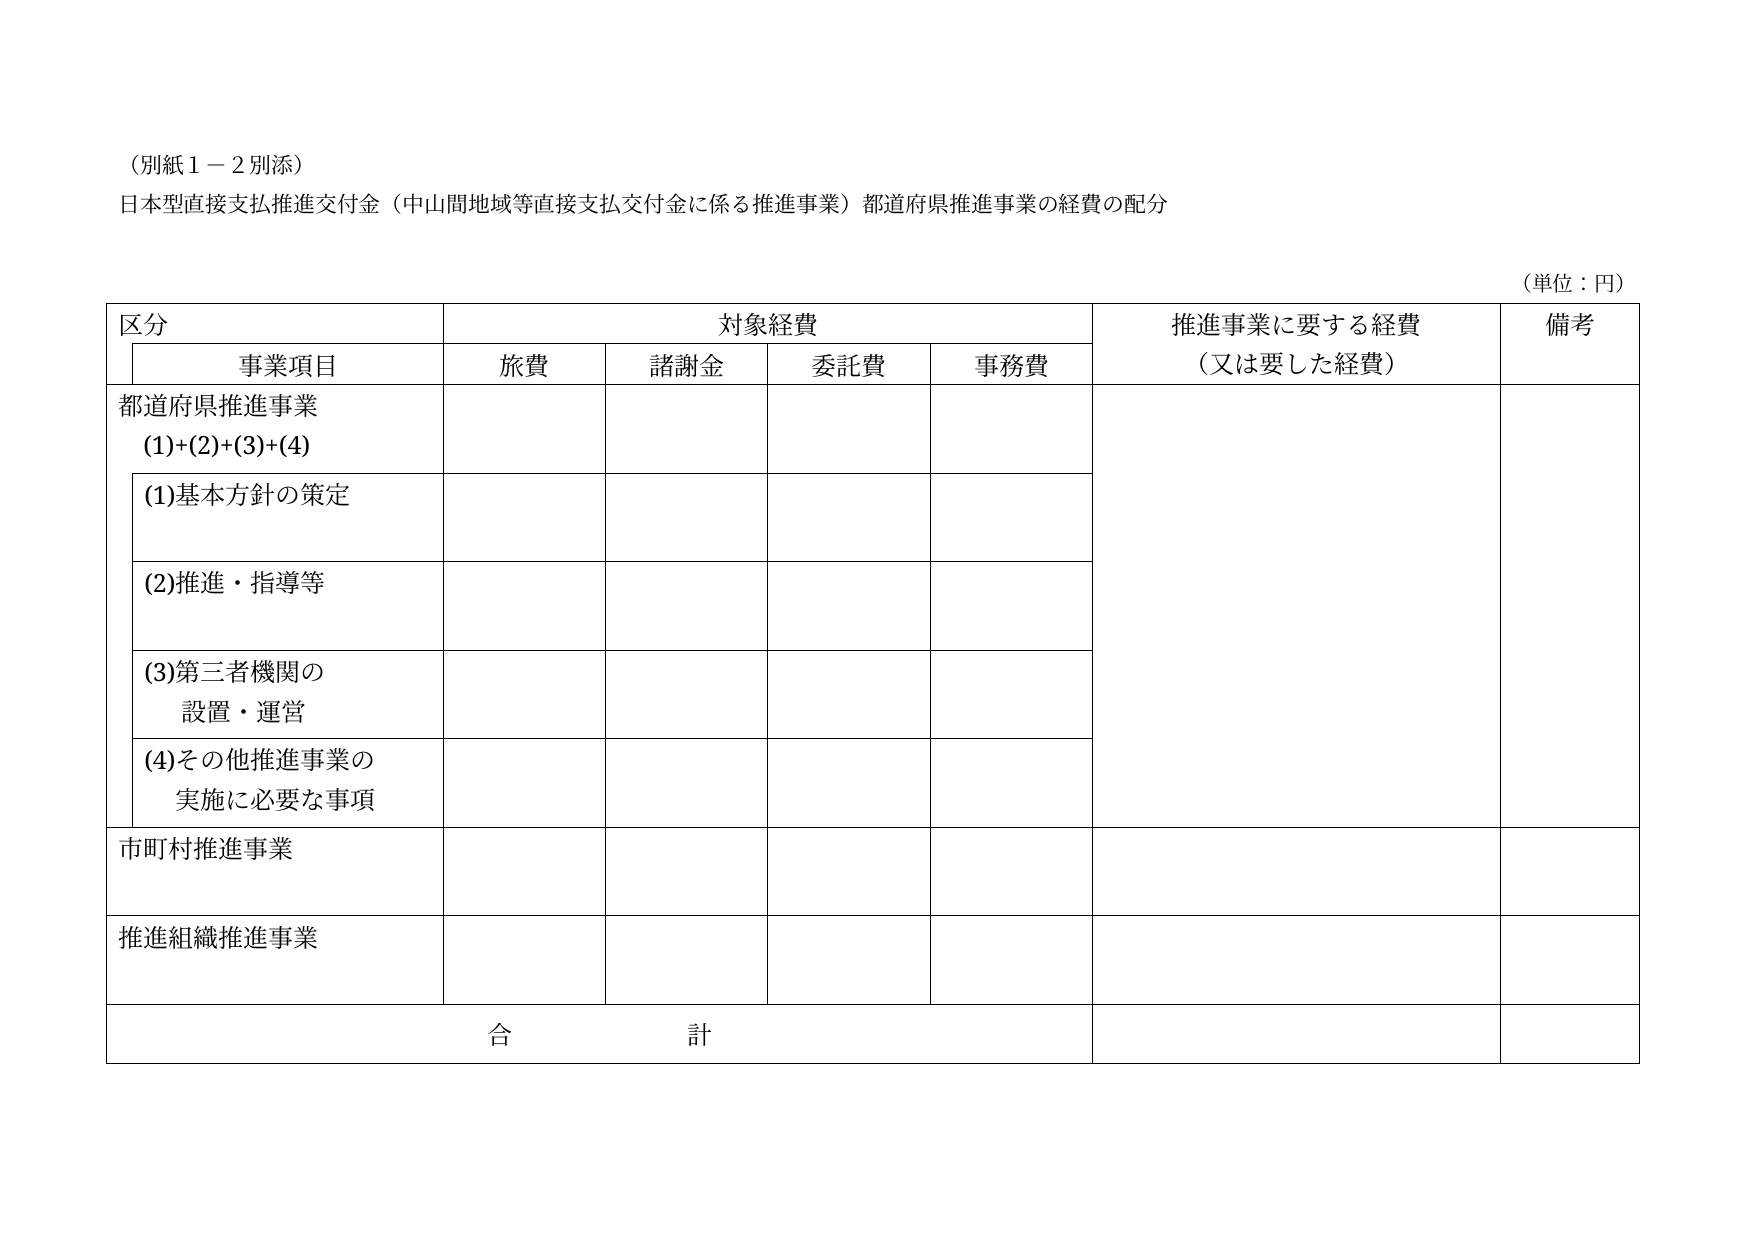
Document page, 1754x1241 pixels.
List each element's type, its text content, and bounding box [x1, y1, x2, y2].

table_cell 事務費 [931, 344, 1092, 384]
table_cell [931, 828, 1092, 915]
table_cell [768, 385, 930, 473]
table_cell [768, 739, 930, 827]
text 日本型直接支払推進交付金（中山間地域等直接支払交付金に係る推進事業）都道府県推進事業の経費の配分 [118, 183, 1636, 223]
table_cell 委託費 [768, 344, 930, 384]
table_cell [931, 562, 1092, 650]
table_cell [606, 385, 767, 473]
table_cell 事業項目 [133, 344, 443, 384]
table_cell [444, 651, 605, 738]
table_cell 市町村推進事業 [107, 828, 443, 915]
table_cell [931, 474, 1092, 561]
table_cell [931, 651, 1092, 738]
table_cell [1093, 1005, 1500, 1063]
table_cell [931, 739, 1092, 827]
table_cell [931, 916, 1092, 1004]
table_cell [768, 651, 930, 738]
text （単位：円） [118, 263, 1636, 303]
table_header 推進事業に要する経費 （又は要した経費） [1093, 304, 1500, 384]
table_cell [606, 651, 767, 738]
table_cell (3)第三者機関の 設置・運営 [133, 651, 443, 738]
table_cell (4)その他推進事業の 実施に必要な事項 [133, 739, 443, 827]
table_cell [1501, 385, 1639, 827]
table_cell [444, 828, 605, 915]
table_cell [1093, 828, 1500, 915]
table_cell [606, 739, 767, 827]
table_cell (2)推進・指導等 [133, 562, 443, 650]
table_cell [606, 828, 767, 915]
table_cell [768, 916, 930, 1004]
table_cell [1501, 1005, 1639, 1063]
table_cell 推進組織推進事業 [107, 916, 443, 1004]
table_cell [1093, 385, 1500, 827]
table_cell [444, 916, 605, 1004]
table_header 区分 [107, 304, 443, 343]
table_cell 合 計 [107, 1005, 1092, 1063]
table_cell [444, 562, 605, 650]
table_cell [444, 739, 605, 827]
table_cell (1)基本方針の策定 [133, 474, 443, 561]
table_cell 都道府県推進事業 (1)+(2)+(3)+(4) [107, 385, 443, 473]
table_cell [606, 474, 767, 561]
table_cell [606, 562, 767, 650]
table_cell [768, 474, 930, 561]
table_cell [444, 385, 605, 473]
table_cell [1093, 916, 1500, 1004]
table_cell [931, 385, 1092, 473]
table_header 備考 [1501, 304, 1639, 384]
text （別紙１－２別添） [118, 144, 1636, 183]
table_cell [1501, 828, 1639, 915]
table_cell [768, 828, 930, 915]
table_cell [107, 473, 132, 827]
table_cell [1501, 916, 1639, 1004]
table_cell [107, 343, 132, 384]
table_cell [606, 916, 767, 1004]
table_cell 旅費 [444, 344, 605, 384]
table_cell [444, 474, 605, 561]
table_header 対象経費 [444, 304, 1092, 343]
table_cell 諸謝金 [606, 344, 767, 384]
table_cell [768, 562, 930, 650]
